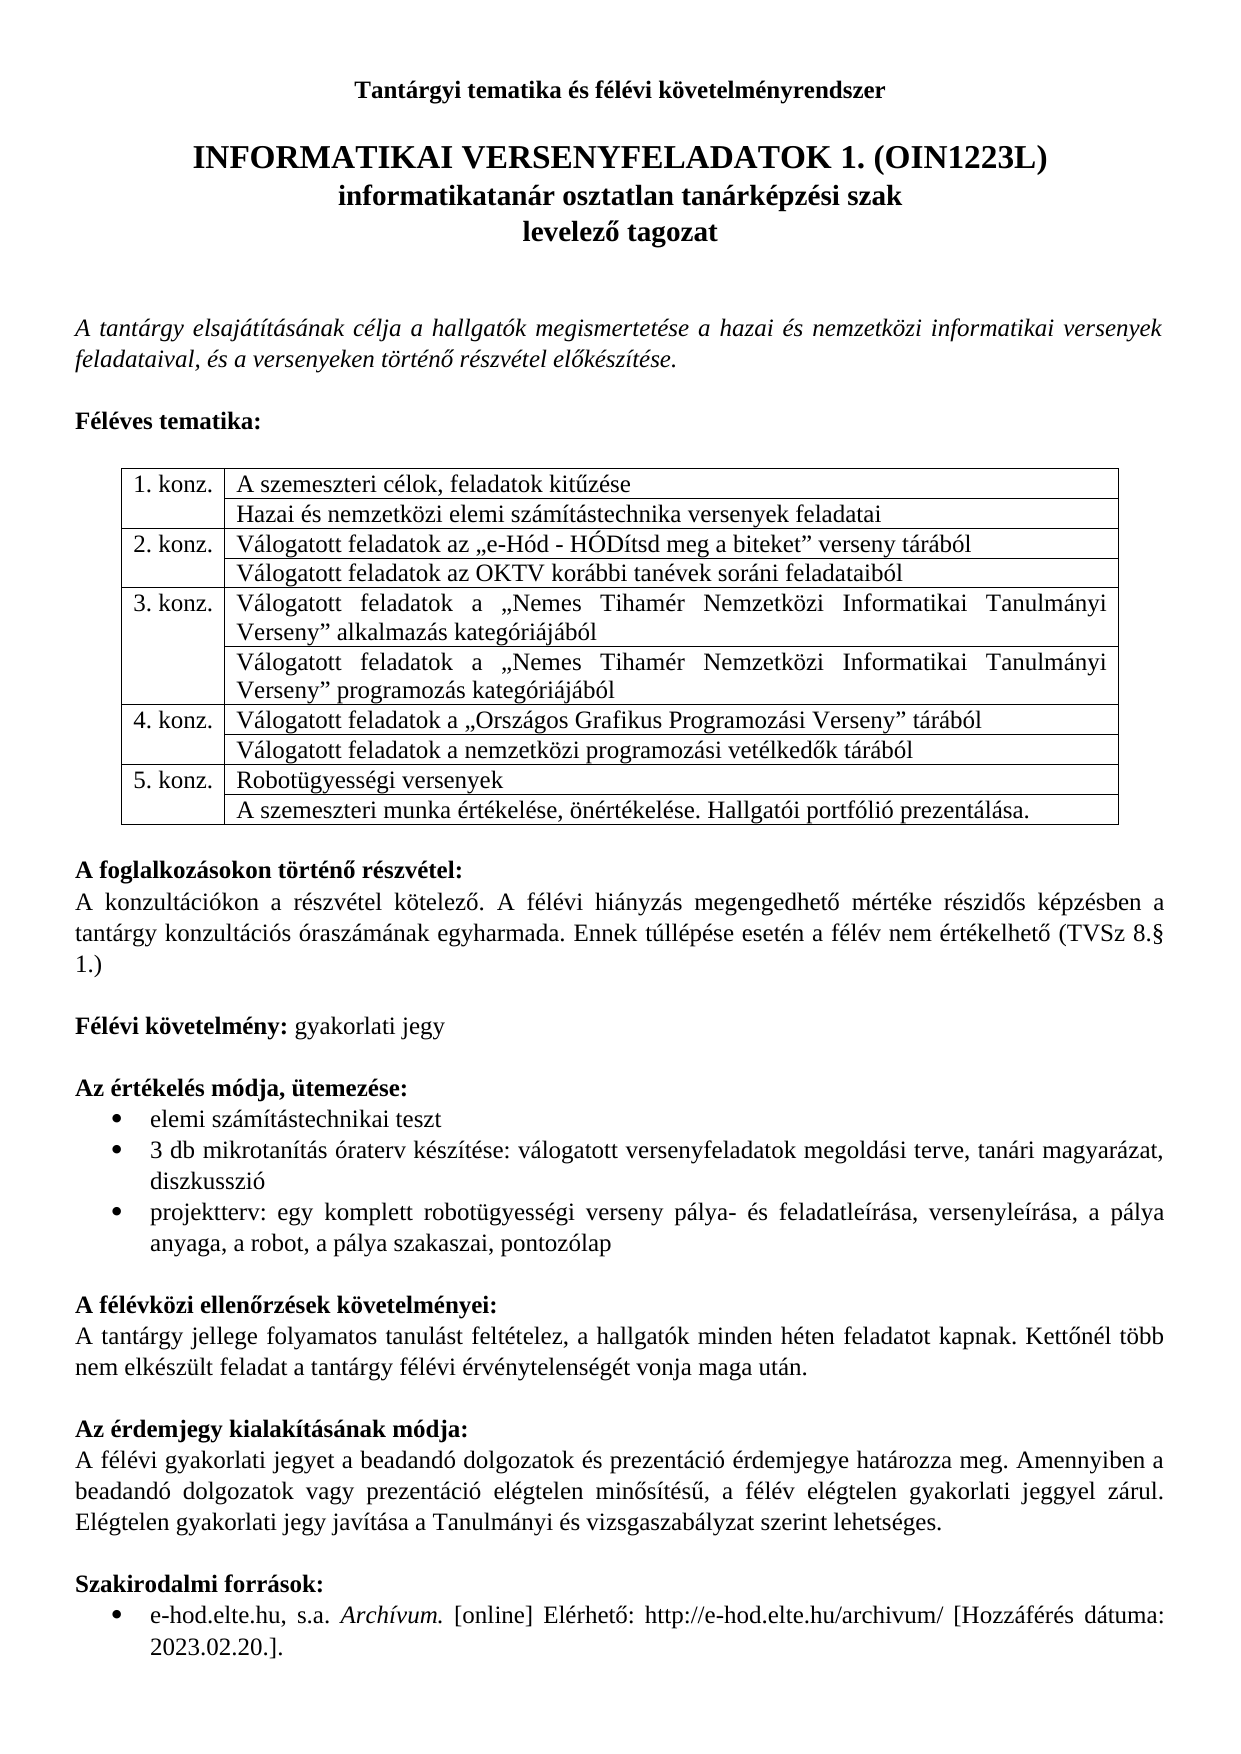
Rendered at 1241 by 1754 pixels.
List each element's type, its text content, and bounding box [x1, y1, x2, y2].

list projektterv: egy komplett robotügyességi verseny pálya- és feladatleírása, versenyleírása, a pálya anyaga, a robot, a pálya szakaszai, pontozólap [112, 1197, 1165, 1257]
text A tantárgy elsajátításának célja a hallgatók megismertetése a hazai és nemzetközi informatikai versenyek feladataival, és a versenyeken történő részvétel előkészítése. [75, 313, 1165, 373]
text A konzultációkon a részvétel kötelező. A félévi hiányzás megengedhető mértéke részidős képzésben a tantárgy konzultációs óraszámának egyharmada. Ennek túllépése esetén a félév nem értékelhető (TVSz 8.§ 1.) [75, 887, 1165, 977]
text Tantárgyi tematika és félévi követelményrendszer [75, 75, 1165, 104]
table_cell Válogatott feladatok a „Nemes Tihamér Nemzetközi Informatikai Tanulmányi Verseny” alkalmazás kategóriájából [225, 588, 1118, 646]
list elemi számítástechnikai teszt [112, 1104, 1165, 1133]
text A foglalkozásokon történő részvétel: [75, 856, 1165, 884]
text A tantárgy jellege folyamatos tanulást feltételez, a hallgatók minden héten feladatot kapnak. Kettőnél több nem elkészült feladat a tantárgy félévi érvénytelenségét vonja maga után. [75, 1321, 1165, 1381]
table_cell Válogatott feladatok a „Nemes Tihamér Nemzetközi Informatikai Tanulmányi Verseny” programozás kategóriájából [225, 647, 1118, 704]
table_cell Hazai és nemzetközi elemi számítástechnika versenyek feladatai [225, 499, 1118, 528]
text A félévi gyakorlati jegyet a beadandó dolgozatok és prezentáció érdemjegye határozza meg. Amennyiben a beadandó dolgozatok vagy prezentáció elégtelen minősítésű, a félév elégtelen gyakorlati jeggyel zárul. Elégtelen gyakorlati jegy javítása a Tanulmányi és vizsgaszabályzat szerint lehetséges. [75, 1445, 1165, 1536]
text Az érdemjegy kialakításának módja: [75, 1414, 1165, 1443]
table_cell Válogatott feladatok a „Országos Grafikus Programozási Verseny” tárából [225, 705, 1118, 734]
table_cell 2. konz. [122, 529, 224, 587]
table_cell Robotügyességi versenyek [225, 765, 1118, 794]
text A félévközi ellenőrzések követelményei: [75, 1290, 1165, 1319]
table_cell 3. konz. [122, 588, 224, 704]
text INFORMATIKAI VERSENYFELADATOK 1. (OIN1223L) [75, 137, 1165, 175]
table_cell Válogatott feladatok a nemzetközi programozási vetélkedők tárából [225, 735, 1118, 764]
table_cell Válogatott feladatok az „e-Hód - HÓDítsd meg a biteket” verseny tárából [225, 529, 1118, 557]
text informatikatanár osztatlan tanárképzési szak [75, 178, 1165, 212]
text levelező tagozat [75, 214, 1165, 248]
table_header 1. konz. [122, 469, 224, 528]
text Féléves tematika: [75, 406, 1165, 435]
list 3 db mikrotanítás óraterv készítése: válogatott versenyfeladatok megoldási terve, tanári magyarázat, diszkusszió [112, 1135, 1165, 1195]
table_header A szemeszteri célok, feladatok kitűzése [225, 469, 1118, 498]
text Félévi követelmény: gyakorlati jegy [75, 1011, 1165, 1039]
text Az értékelés módja, ütemezése: [75, 1073, 1165, 1102]
table_cell 5. konz. [122, 765, 224, 823]
text Szakirodalmi források: [75, 1569, 1165, 1598]
table_cell A szemeszteri munka értékelése, önértékelése. Hallgatói portfólió prezentálása. [225, 795, 1118, 823]
table_cell Válogatott feladatok az OKTV korábbi tanévek soráni feladataiból [225, 559, 1118, 587]
list e-hod.elte.hu, s.a. Archívum. [online] Elérhető: http://e-hod.elte.hu/archivum/ [Hozzáférés dátuma: 2023.02.20.]. [112, 1601, 1165, 1660]
table_cell 4. konz. [122, 705, 224, 764]
